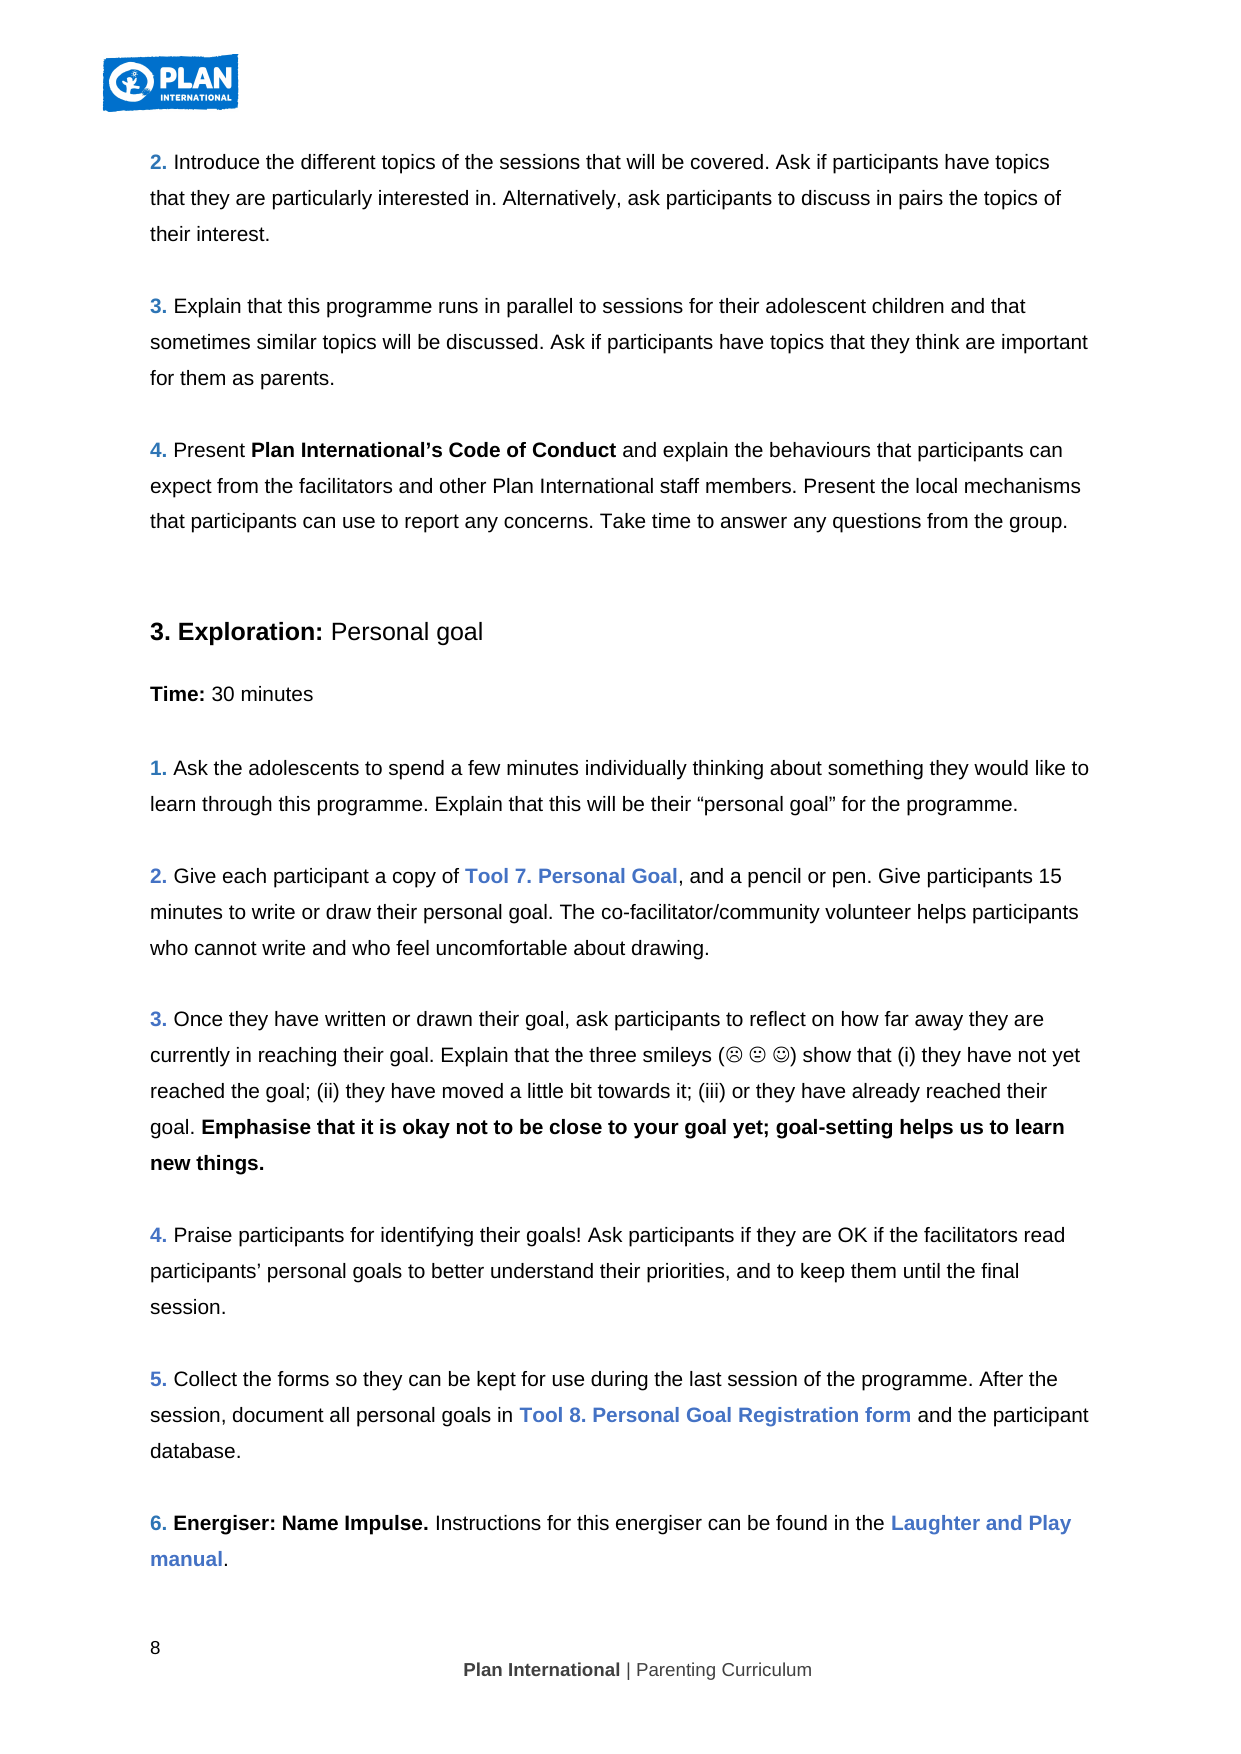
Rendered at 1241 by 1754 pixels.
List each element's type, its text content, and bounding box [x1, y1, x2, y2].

text 5. Collect the forms so they can be kept for use during the last session of the programme. After the session, document all personal goals in Tool 8. Personal Goal Registration form and the participant database. [150, 1367, 1090, 1463]
text 4. Praise participants for identifying their goals! Ask participants if they are OK if the facilitators read participants’ personal goals to better understand their priorities, and to keep them until the final session. [150, 1223, 1090, 1319]
text 3. Explain that this programme runs in parallel to sessions for their adolescent children and that sometimes similar topics will be discussed. Ask if participants have topics that they think are important for them as parents. [150, 294, 1090, 389]
text 2. Give each participant a copy of Tool 7. Personal Goal, and a pencil or pen. Give participants 15 minutes to write or draw their personal goal. The co-facilitator/community volunteer helps participants who cannot write and who feel uncomfortable about drawing. [150, 863, 1090, 959]
text 1. Ask the adolescents to spend a few minutes individually thinking about something they would like to learn through this programme. Explain that this will be their “personal goal” for the programme. [150, 756, 1090, 816]
text Time: 30 minutes [150, 682, 1090, 708]
text 3. Once they have written or drawn their goal, ask participants to reflect on how far away they are currently in reaching their goal. Explain that the three smileys ( ) show that (i) they have not yet reached the goal; (ii) they have moved a little bit towards it; (iii) or they have already reached their goal. Emphasise that it is okay not to be close to your goal yet; goal-setting helps us to learn new things. [150, 1007, 1090, 1175]
text 3. Exploration: Personal goal [150, 617, 1090, 646]
text 6. Energiser: Name Impulse. Instructions for this energiser can be found in the Laughter and Play manual. [150, 1511, 1090, 1570]
text 2. Introduce the different topics of the sessions that will be covered. Ask if participants have topics that they are particularly interested in. Alternatively, ask participants to discuss in pairs the topics of their interest. [150, 150, 1090, 246]
text 4. Present Plan International’s Code of Conduct and explain the behaviours that participants can expect from the facilitators and other Plan International staff members. Present the local mechanisms that participants can use to report any concerns. Take time to answer any questions from the group. [150, 437, 1090, 533]
picture [102, 54, 239, 112]
